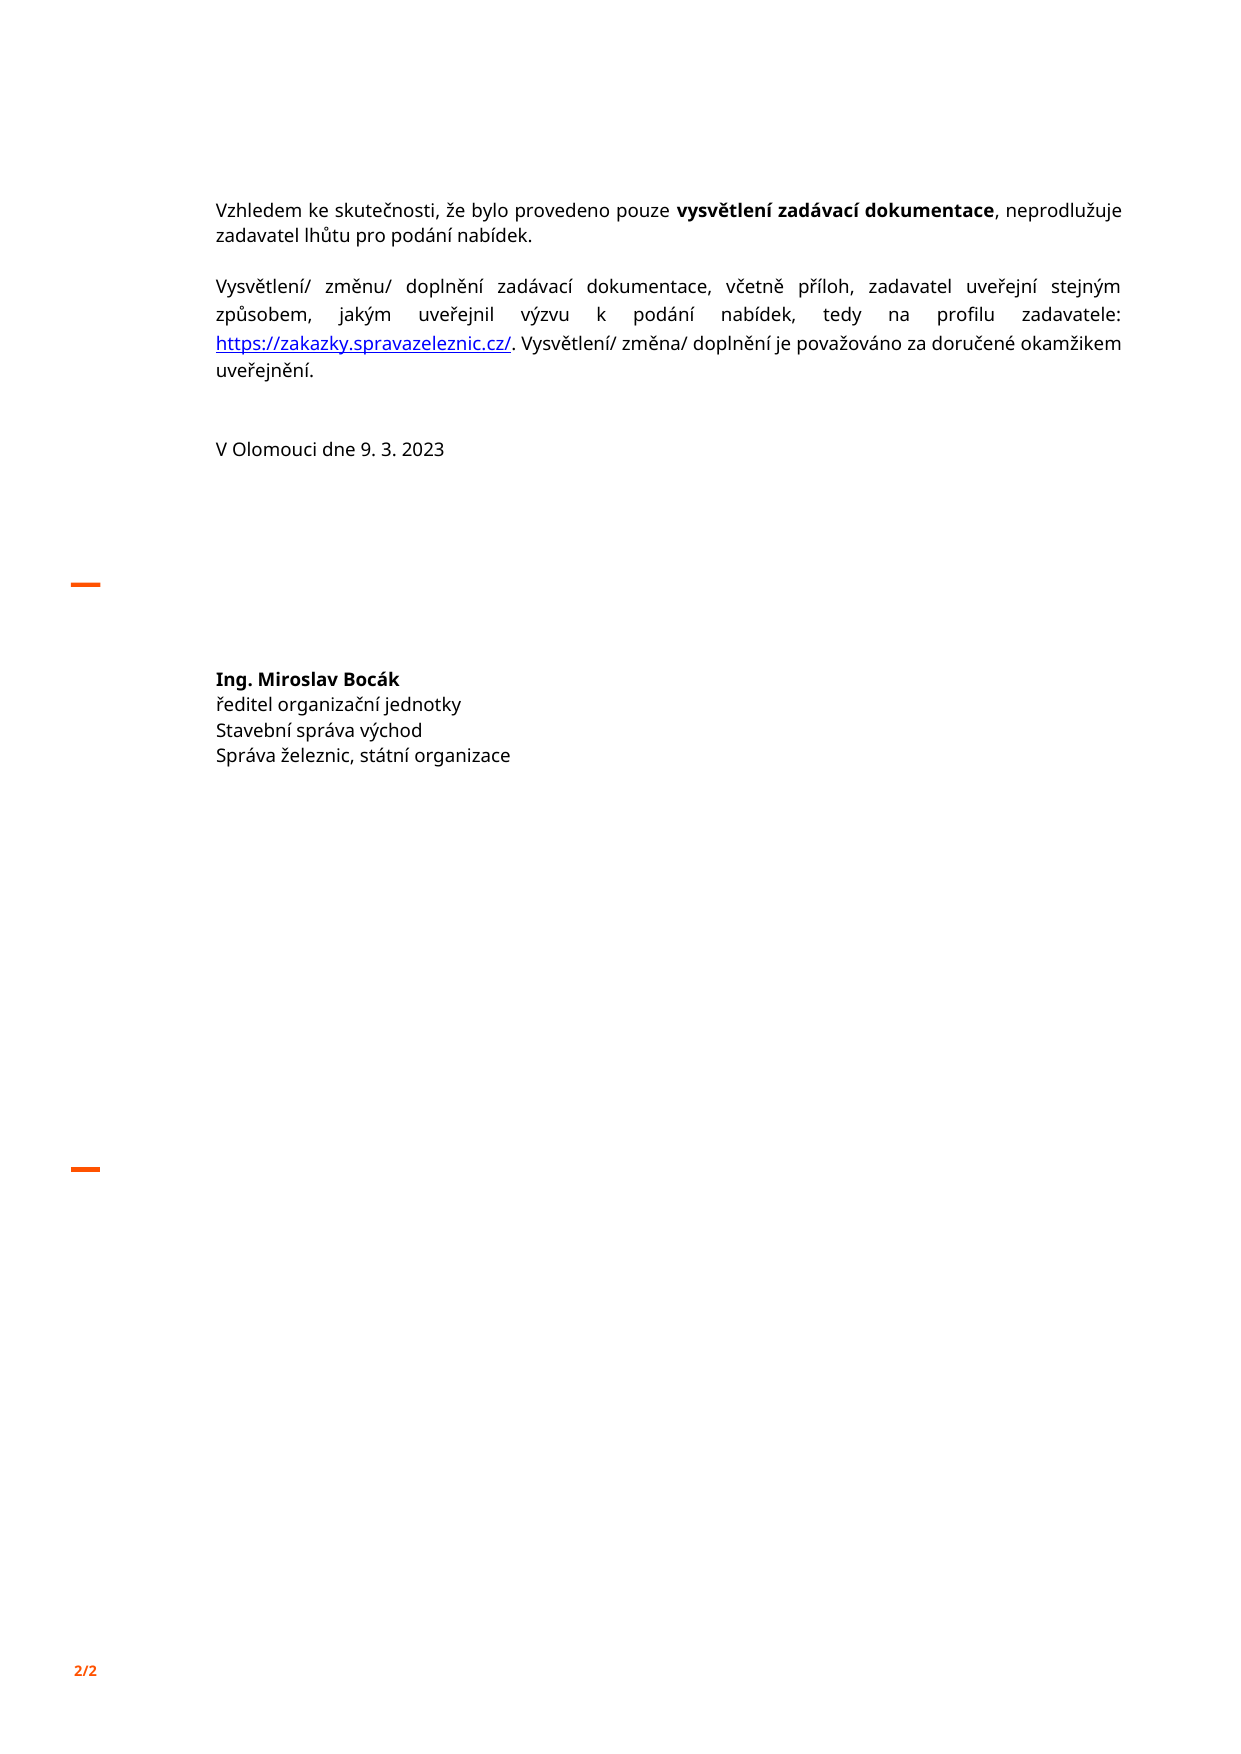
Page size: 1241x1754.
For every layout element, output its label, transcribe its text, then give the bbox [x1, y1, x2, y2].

text Stavební správa východ [216, 717, 1122, 743]
text Správa železnic, státní organizace [216, 743, 1122, 768]
text V Olomouci dne 9. 3. 2023 [216, 436, 1122, 462]
text Vysvětlení/ změnu/ doplnění zadávací dokumentace, včetně příloh, zadavatel uveřejní stejným způsobem, jakým uveřejnil výzvu k podání nabídek, tedy na profilu zadavatele: https://zakazky.spravazeleznic.cz/. Vysvětlení/ změna/ doplnění je považováno za doručené okamžikem uveřejnění. [216, 274, 1122, 383]
text Vzhledem ke skutečnosti, že bylo provedeno pouze vysvětlení zadávací dokumentace, neprodlužuje zadavatel lhůtu pro podání nabídek. [216, 197, 1122, 248]
text ředitel organizační jednotky [216, 692, 1122, 717]
text Ing. Miroslav Bocák [216, 666, 1122, 692]
